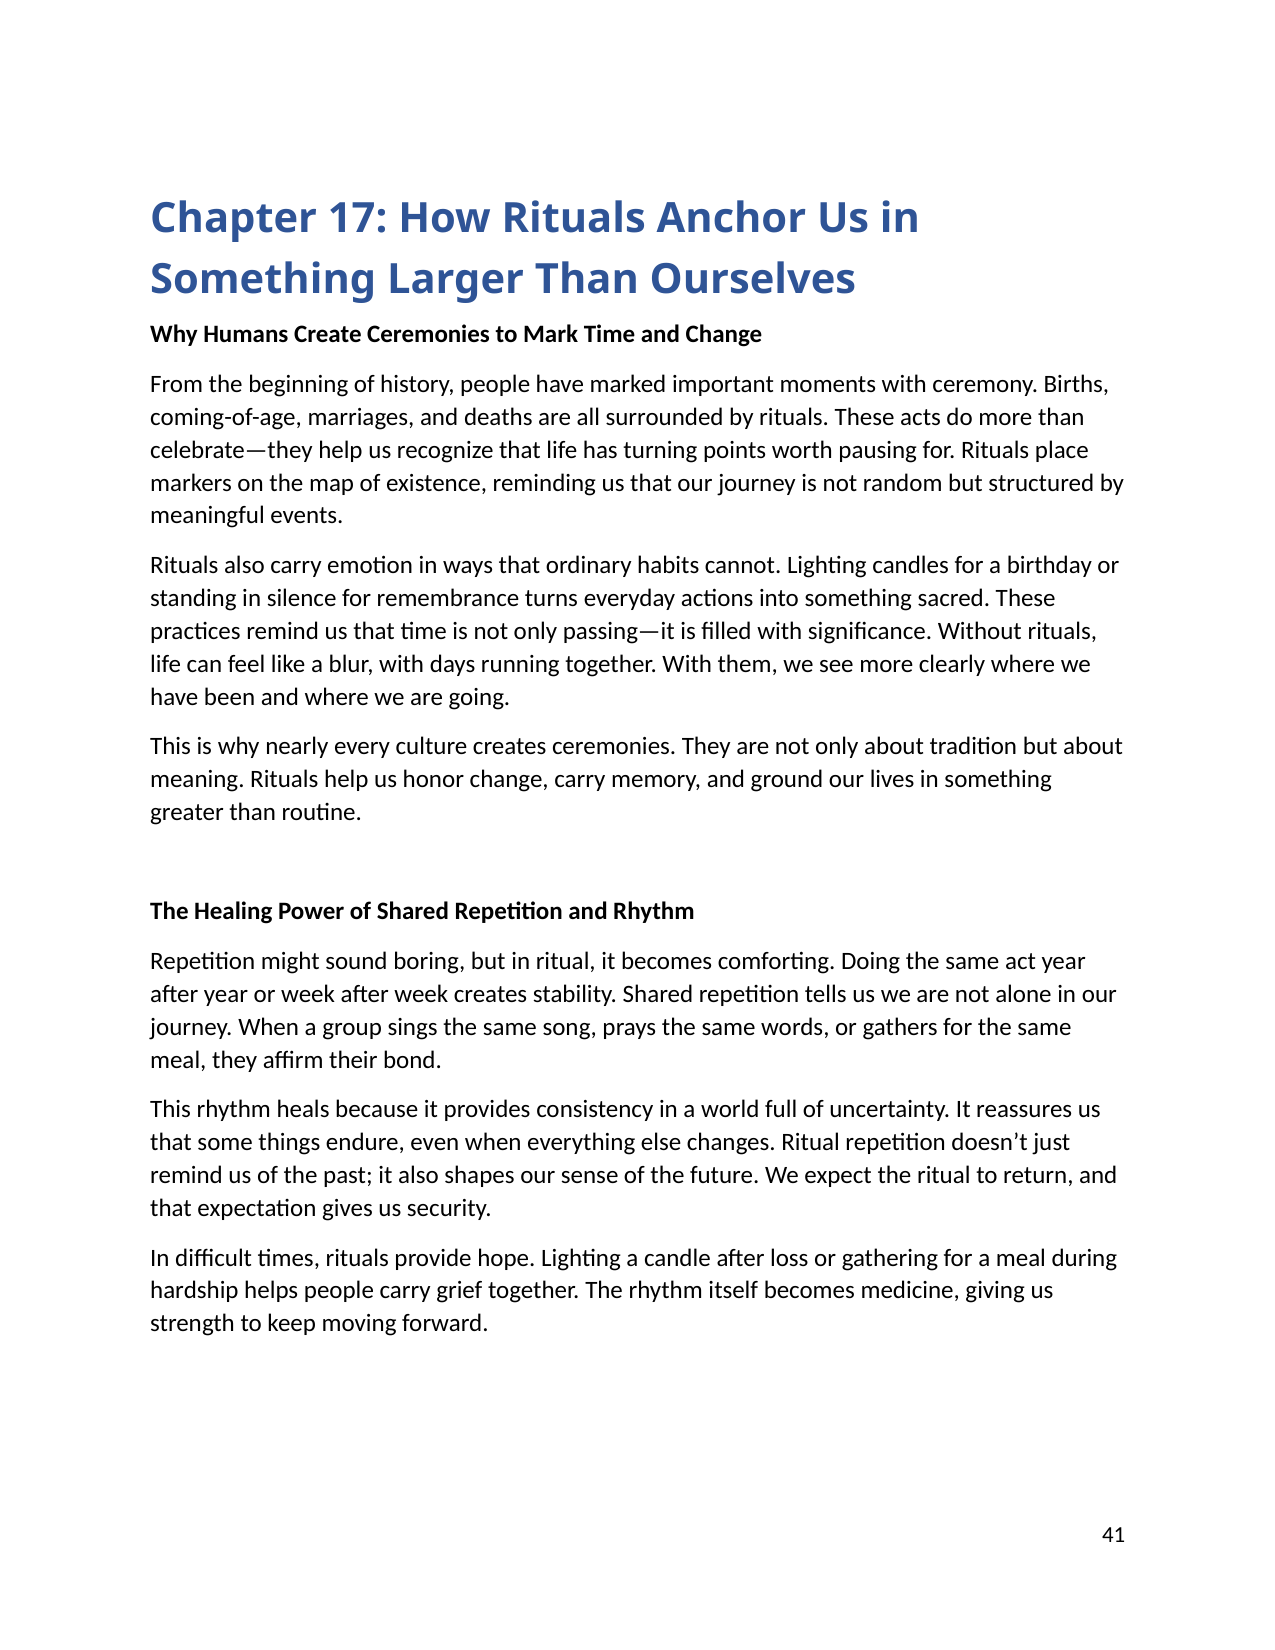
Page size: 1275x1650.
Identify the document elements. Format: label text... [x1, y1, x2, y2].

text This rhythm heals because it provides consistency in a world full of uncertainty. It reassures us that some things endure, even when everything else changes. Ritual repetition doesn’t just remind us of the past; it also shapes our sense of the future. We expect the ritual to return, and that expectation gives us security. [150, 1093, 1125, 1223]
text Why Humans Create Ceremonies to Mark Time and Change [150, 318, 1125, 349]
text From the beginning of history, people have marked important moments with ceremony. Births, coming-of-age, marriages, and deaths are all surrounded by rituals. These acts do more than celebrate—they help us recognize that life has turning points worth pausing for. Rituals place markers on the map of existence, reminding us that our journey is not random but structured by meaningful events. [150, 368, 1125, 530]
text Rituals also carry emotion in ways that ordinary habits cannot. Lighting candles for a birthday or standing in silence for remembrance turns everyday actions into something sacred. These practices remind us that time is not only passing—it is filled with significance. Without rituals, life can feel like a blur, with days running together. With them, we see more clearly where we have been and where we are going. [150, 549, 1125, 711]
text This is why nearly every culture creates ceremonies. They are not only about tradition but about meaning. Rituals help us honor change, carry memory, and ground our lives in something greater than routine. [150, 730, 1125, 827]
subtitle Chapter 17: How Rituals Anchor Us in Something Larger Than Ourselves [150, 187, 1125, 306]
text Repetition might sound boring, but in ritual, it becomes comforting. Doing the same act year after year or week after week creates stability. Shared repetition tells us we are not alone in our journey. When a group sings the same song, prays the same words, or gathers for the same meal, they affirm their bond. [150, 945, 1125, 1074]
text The Healing Power of Shared Repetition and Rhythm [150, 895, 1125, 926]
text In difficult times, rituals provide hope. Lighting a candle after loss or gathering for a meal during hardship helps people carry grief together. The rhythm itself becomes medicine, giving us strength to keep moving forward. [150, 1242, 1125, 1338]
